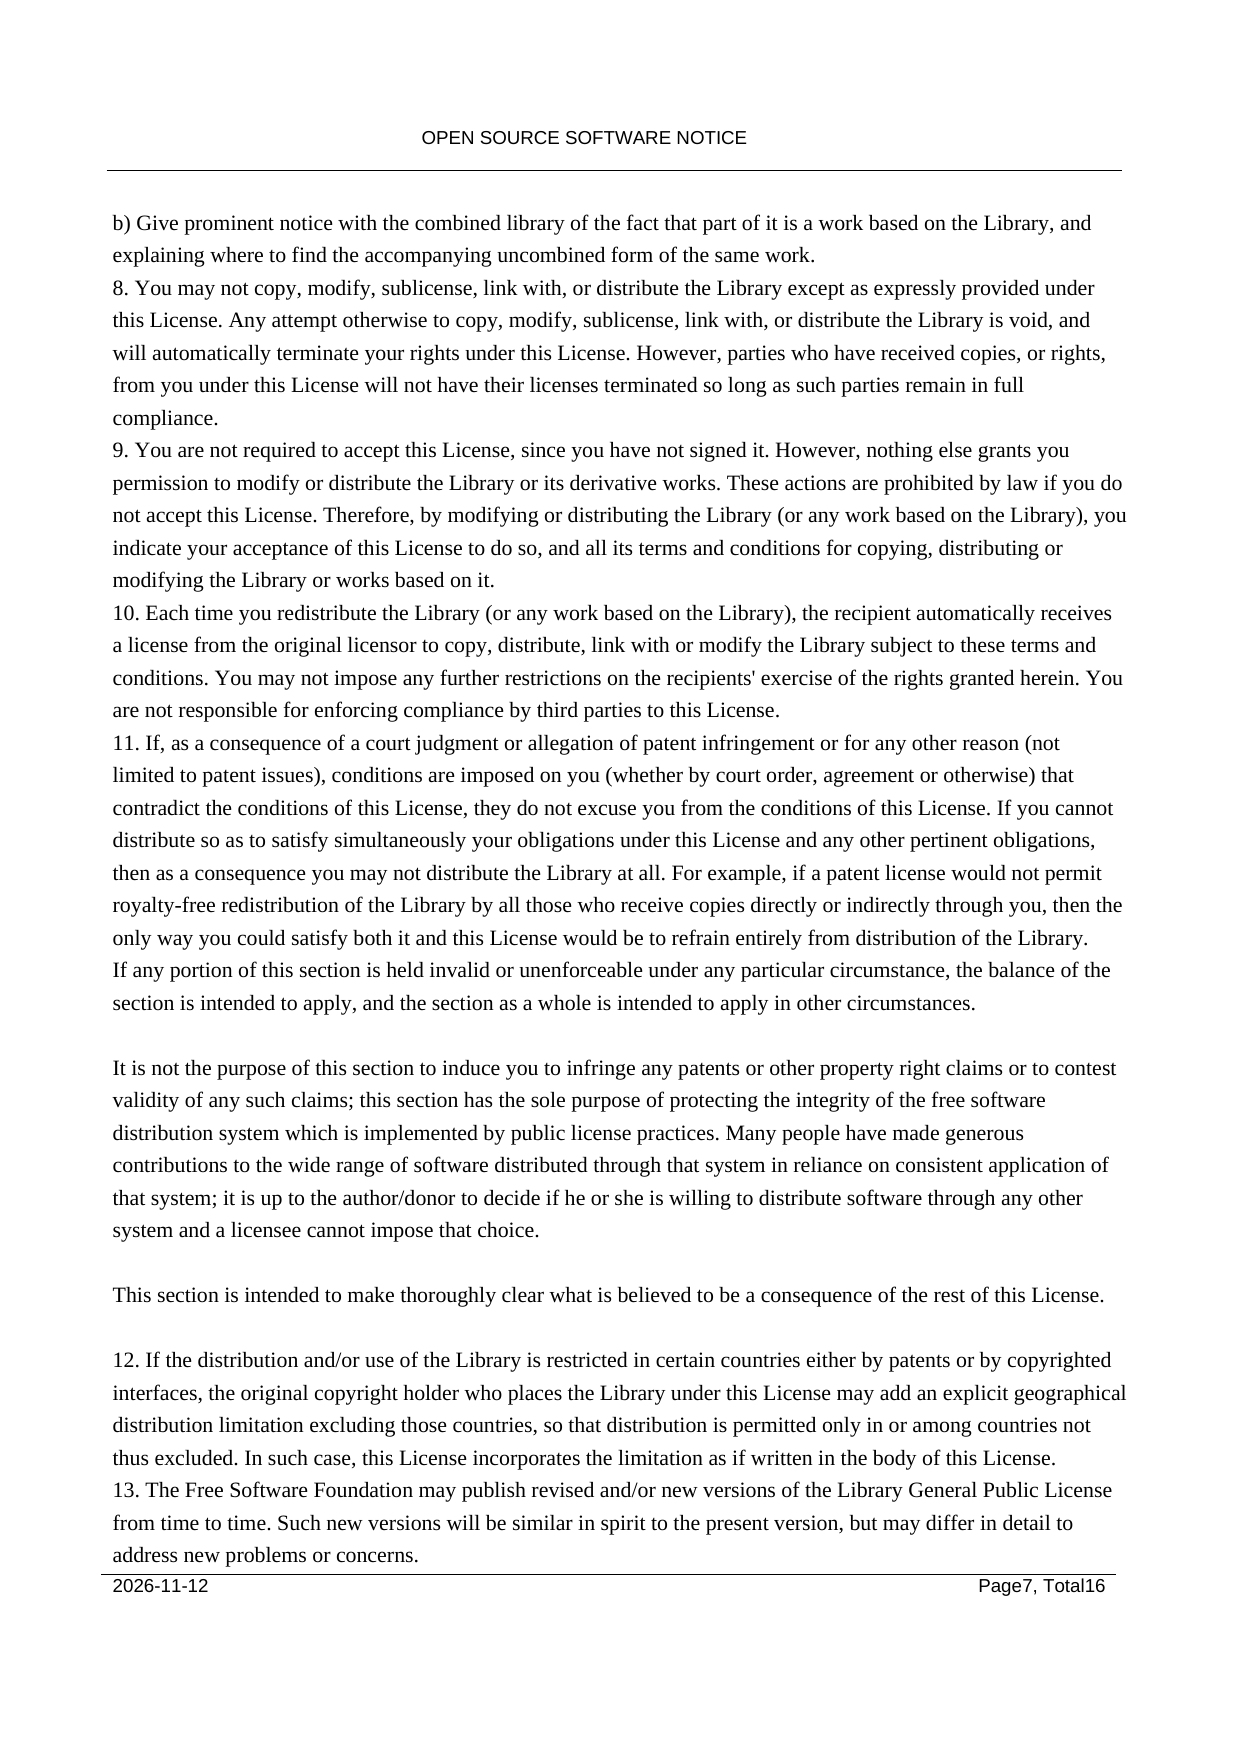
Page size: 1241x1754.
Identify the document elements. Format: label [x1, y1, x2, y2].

text [112, 206, 1128, 1571]
